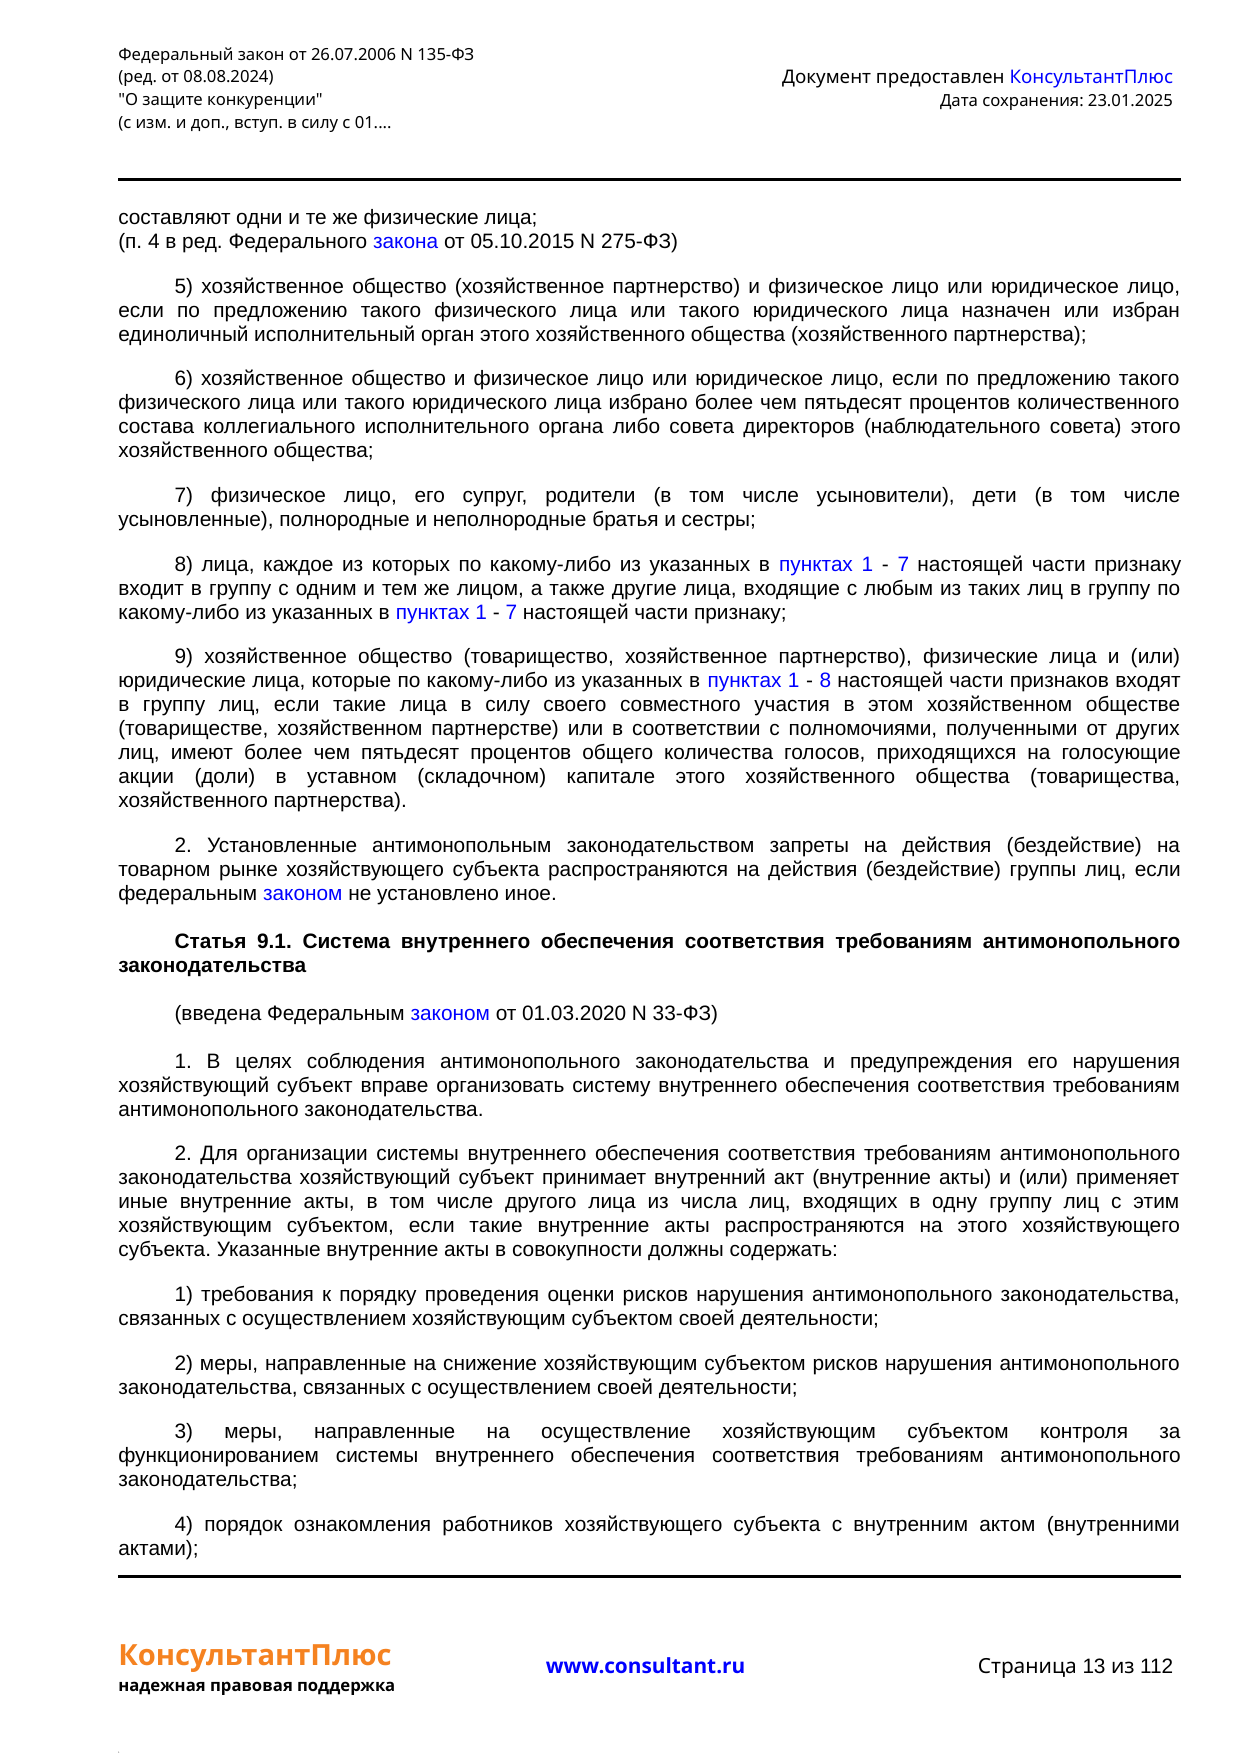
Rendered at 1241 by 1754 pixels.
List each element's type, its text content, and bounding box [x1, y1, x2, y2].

text 6) хозяйственное общество и физическое лицо или юридическое лицо, если по предложению такого физического лица или такого юридического лица избрано более чем пятьдесят процентов количественного состава коллегиального исполнительного органа либо совета директоров (наблюдательного совета) этого хозяйственного общества; [118, 366, 1181, 462]
text 8) лица, каждое из которых по какому-либо из указанных в пунктах 1 - 7 настоящей части признаку входит в группу с одним и тем же лицом, а также другие лица, входящие с любым из таких лиц в группу по какому-либо из указанных в пунктах 1 - 7 настоящей части признаку; [118, 552, 1181, 623]
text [118, 205, 1181, 229]
text 2. Установленные антимонопольным законодательством запреты на действия (бездействие) на товарном рынке хозяйствующего субъекта распространяются на действия (бездействие) группы лиц, если федеральным законом не установлено иное. [118, 833, 1181, 905]
text 3) меры, направленные на осуществление хозяйствующим субъектом контроля за функционированием системы внутреннего обеспечения соответствия требованиям антимонопольного законодательства; [118, 1419, 1181, 1491]
text 1. В целях соблюдения антимонопольного законодательства и предупреждения его нарушения хозяйствующий субъект вправе организовать систему внутреннего обеспечения соответствия требованиям антимонопольного законодательства. [118, 1048, 1181, 1120]
text 2) меры, направленные на снижение хозяйствующим субъектом рисков нарушения антимонопольного законодательства, связанных с осуществлением своей деятельности; [118, 1351, 1181, 1398]
title Статья 9.1. Система внутреннего обеспечения соответствия требованиям антимонопольного законодательства [118, 929, 1181, 977]
text 4) порядок ознакомления работников хозяйствующего субъекта с внутренним актом (внутренними актами); [118, 1512, 1181, 1560]
text (введена Федеральным законом от 01.03.2020 N 33-ФЗ) [118, 1001, 1181, 1024]
text 1) требования к порядку проведения оценки рисков нарушения антимонопольного законодательства, связанных с осуществлением хозяйствующим субъектом своей деятельности; [118, 1282, 1181, 1330]
text (п. 4 в ред. Федерального закона от 05.10.2015 N 275-ФЗ) [118, 229, 1181, 253]
text 9) хозяйственное общество (товарищество, хозяйственное партнерство), физические лица и (или) юридические лица, которые по какому-либо из указанных в пунктах 1 - 8 настоящей части признаков входят в группу лиц, если такие лица в силу своего совместного участия в этом хозяйственном обществе (товариществе, хозяйственном партнерстве) или в соответствии с полномочиями, полученными от других лиц, имеют более чем пятьдесят процентов общего количества голосов, приходящихся на голосующие акции (доли) в уставном (складочном) капитале этого хозяйственного общества (товарищества, хозяйственного партнерства). [118, 644, 1181, 812]
text 5) хозяйственное общество (хозяйственное партнерство) и физическое лицо или юридическое лицо, если по предложению такого физического лица или такого юридического лица назначен или избран единоличный исполнительный орган этого хозяйственного общества (хозяйственного партнерства); [118, 273, 1181, 345]
text 2. Для организации системы внутреннего обеспечения соответствия требованиям антимонопольного законодательства хозяйствующий субъект принимает внутренний акт (внутренние акты) и (или) применяет иные внутренние акты, в том числе другого лица из числа лиц, входящих в одну группу лиц с этим хозяйствующим субъектом, если такие внутренние акты распространяются на этого хозяйствующего субъекта. Указанные внутренние акты в совокупности должны содержать: [118, 1141, 1181, 1261]
text 7) физическое лицо, его супруг, родители (в том числе усыновители), дети (в том числе усыновленные), полнородные и неполнородные братья и сестры; [118, 483, 1181, 531]
